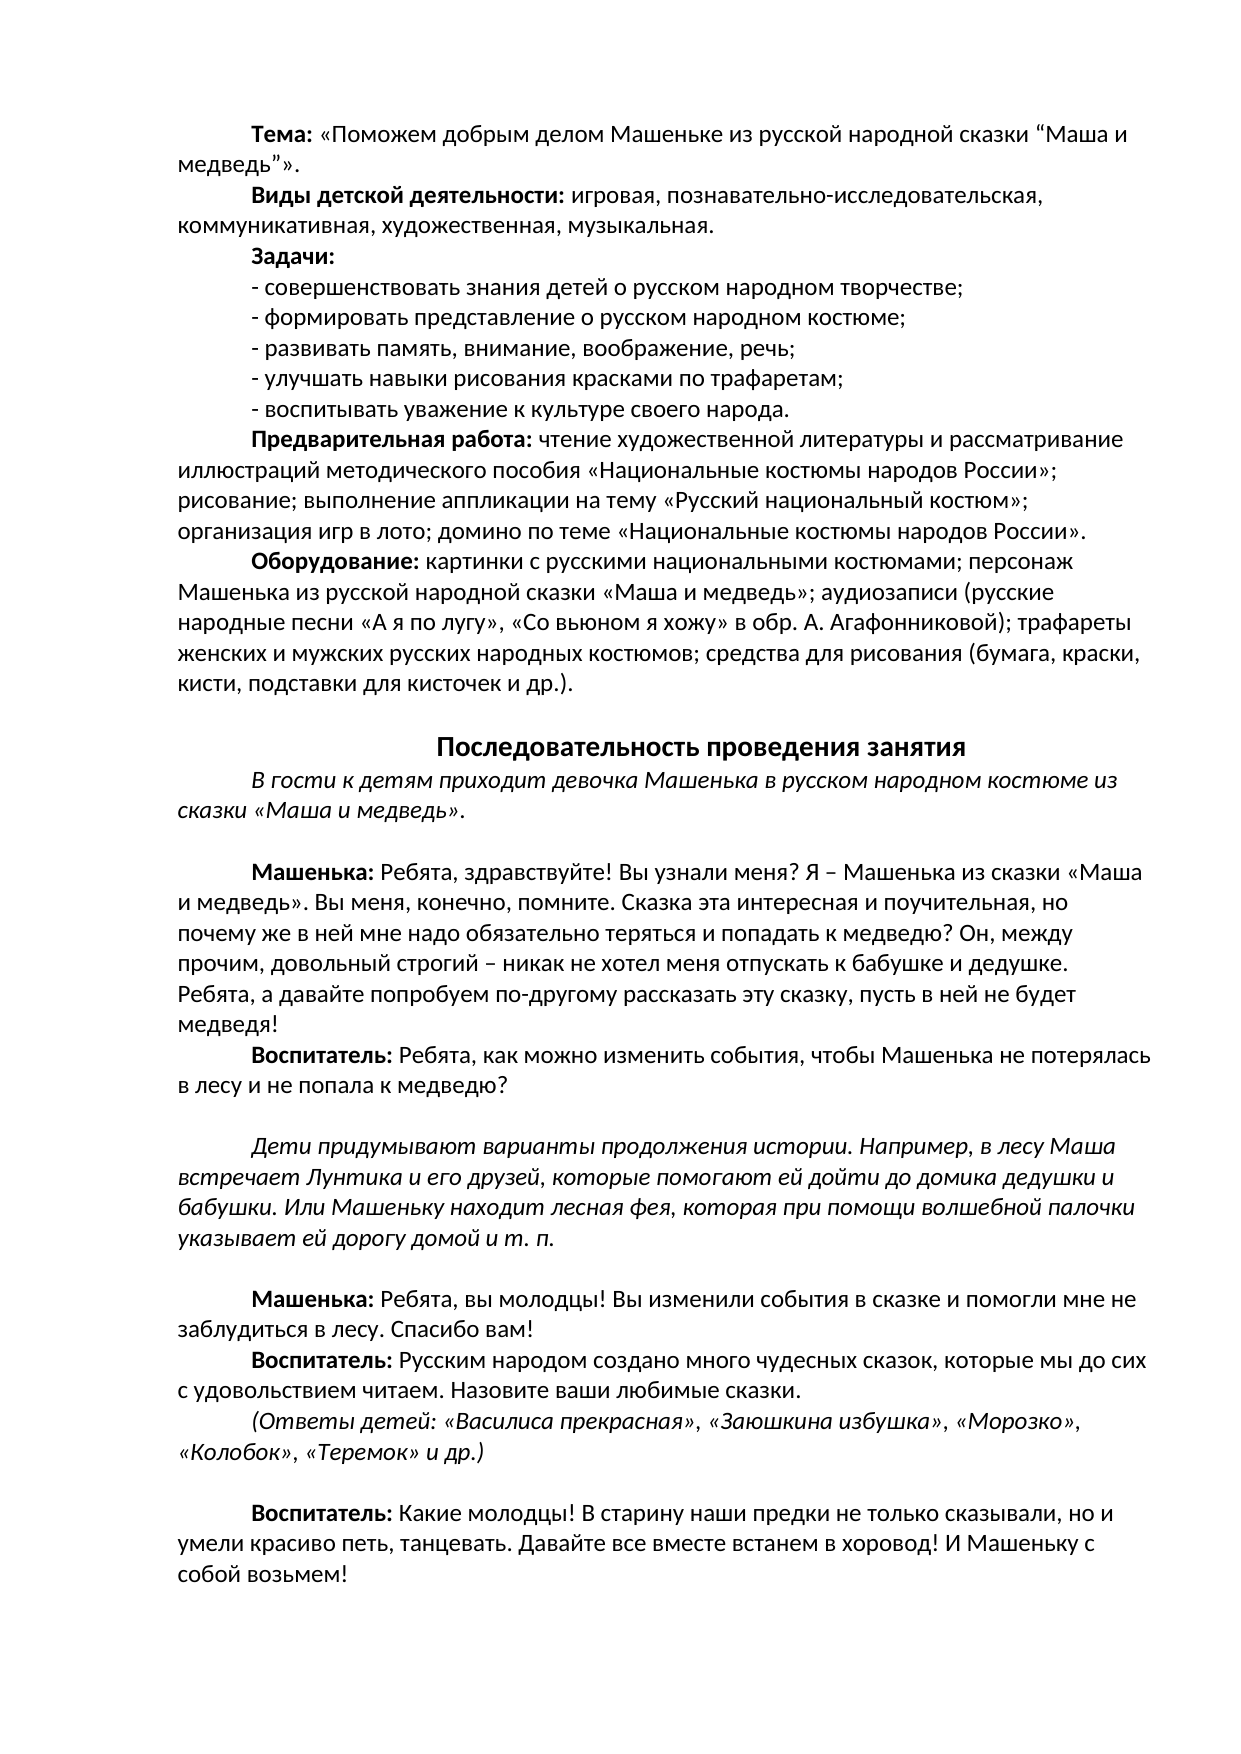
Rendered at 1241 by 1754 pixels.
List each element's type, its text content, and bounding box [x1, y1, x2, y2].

text - совершенствовать знания детей о русском народном творчестве; [177, 271, 1152, 301]
text Задачи: [177, 240, 1152, 271]
text Последовательность проведения занятия [177, 728, 1152, 764]
text Виды детской деятельности: игровая, познавательно-исследовательская, коммуникативная, художественная, музыкальная. [177, 179, 1152, 240]
text Воспитатель: Ребята, как можно изменить события, чтобы Машенька не потерялась в лесу и не попала к медведю? [177, 1039, 1152, 1100]
text Машенька: Ребята, здравствуйте! Вы узнали меня? Я – Машенька из сказки «Маша и медведь». Вы меня, конечно, помните. Сказка эта интересная и поучительная, но почему же в ней мне надо обязательно теряться и попадать к медведю? Он, между прочим, довольный строгий – никак не хотел меня отпускать к бабушке и дедушке. Ребята, а давайте попробуем по-другому рассказать эту сказку, пусть в ней не будет медведя! [177, 856, 1152, 1039]
text Дети придумывают варианты продолжения истории. Например, в лесу Маша встречает Лунтика и его друзей, которые помогают ей дойти до домика дедушки и бабушки. Или Машеньку находит лесная фея, которая при помощи волшебной палочки указывает ей дорогу домой и т. п. [177, 1130, 1152, 1252]
text Машенька: Ребята, вы молодцы! Вы изменили события в сказке и помогли мне не заблудиться в лесу. Спасибо вам! [177, 1283, 1152, 1344]
text - развивать память, внимание, воображение, речь; [177, 332, 1152, 362]
text Оборудование: картинки с русскими национальными костюмами; персонаж Машенька из русской народной сказки «Маша и медведь»; аудиозаписи (русские народные песни «А я по лугу», «Со вьюном я хожу» в обр. А. Агафонниковой); трафареты женских и мужских русских народных костюмов; средства для рисования (бумага, краски, кисти, подставки для кисточек и др.). [177, 545, 1152, 698]
text - формировать представление о русском народном костюме; [177, 301, 1152, 332]
text (Ответы детей: «Василиса прекрасная», «Заюшкина избушка», «Морозко», «Колобок», «Теремок» и др.) [177, 1405, 1152, 1466]
text В гости к детям приходит девочка Машенька в русском народном костюме из сказки «Маша и медведь». [177, 764, 1152, 825]
text - воспитывать уважение к культуре своего народа. [177, 393, 1152, 423]
text Тема: «Поможем добрым делом Машеньке из русской народной сказки “Маша и медведь”». [177, 118, 1152, 179]
text Воспитатель: Русским народом создано много чудесных сказок, которые мы до сих с удовольствием читаем. Назовите ваши любимые сказки. [177, 1344, 1152, 1405]
text Предварительная работа: чтение художественной литературы и рассматривание иллюстраций методического пособия «Национальные костюмы народов России»; рисование; выполнение аппликации на тему «Русский национальный костюм»; организация игр в лото; домино по теме «Национальные костюмы народов России». [177, 423, 1152, 545]
text - улучшать навыки рисования красками по трафаретам; [177, 362, 1152, 393]
text Воспитатель: Какие молодцы! В старину наши предки не только сказывали, но и умели красиво петь, танцевать. Давайте все вместе встанем в хоровод! И Машеньку с собой возьмем! [177, 1497, 1152, 1588]
